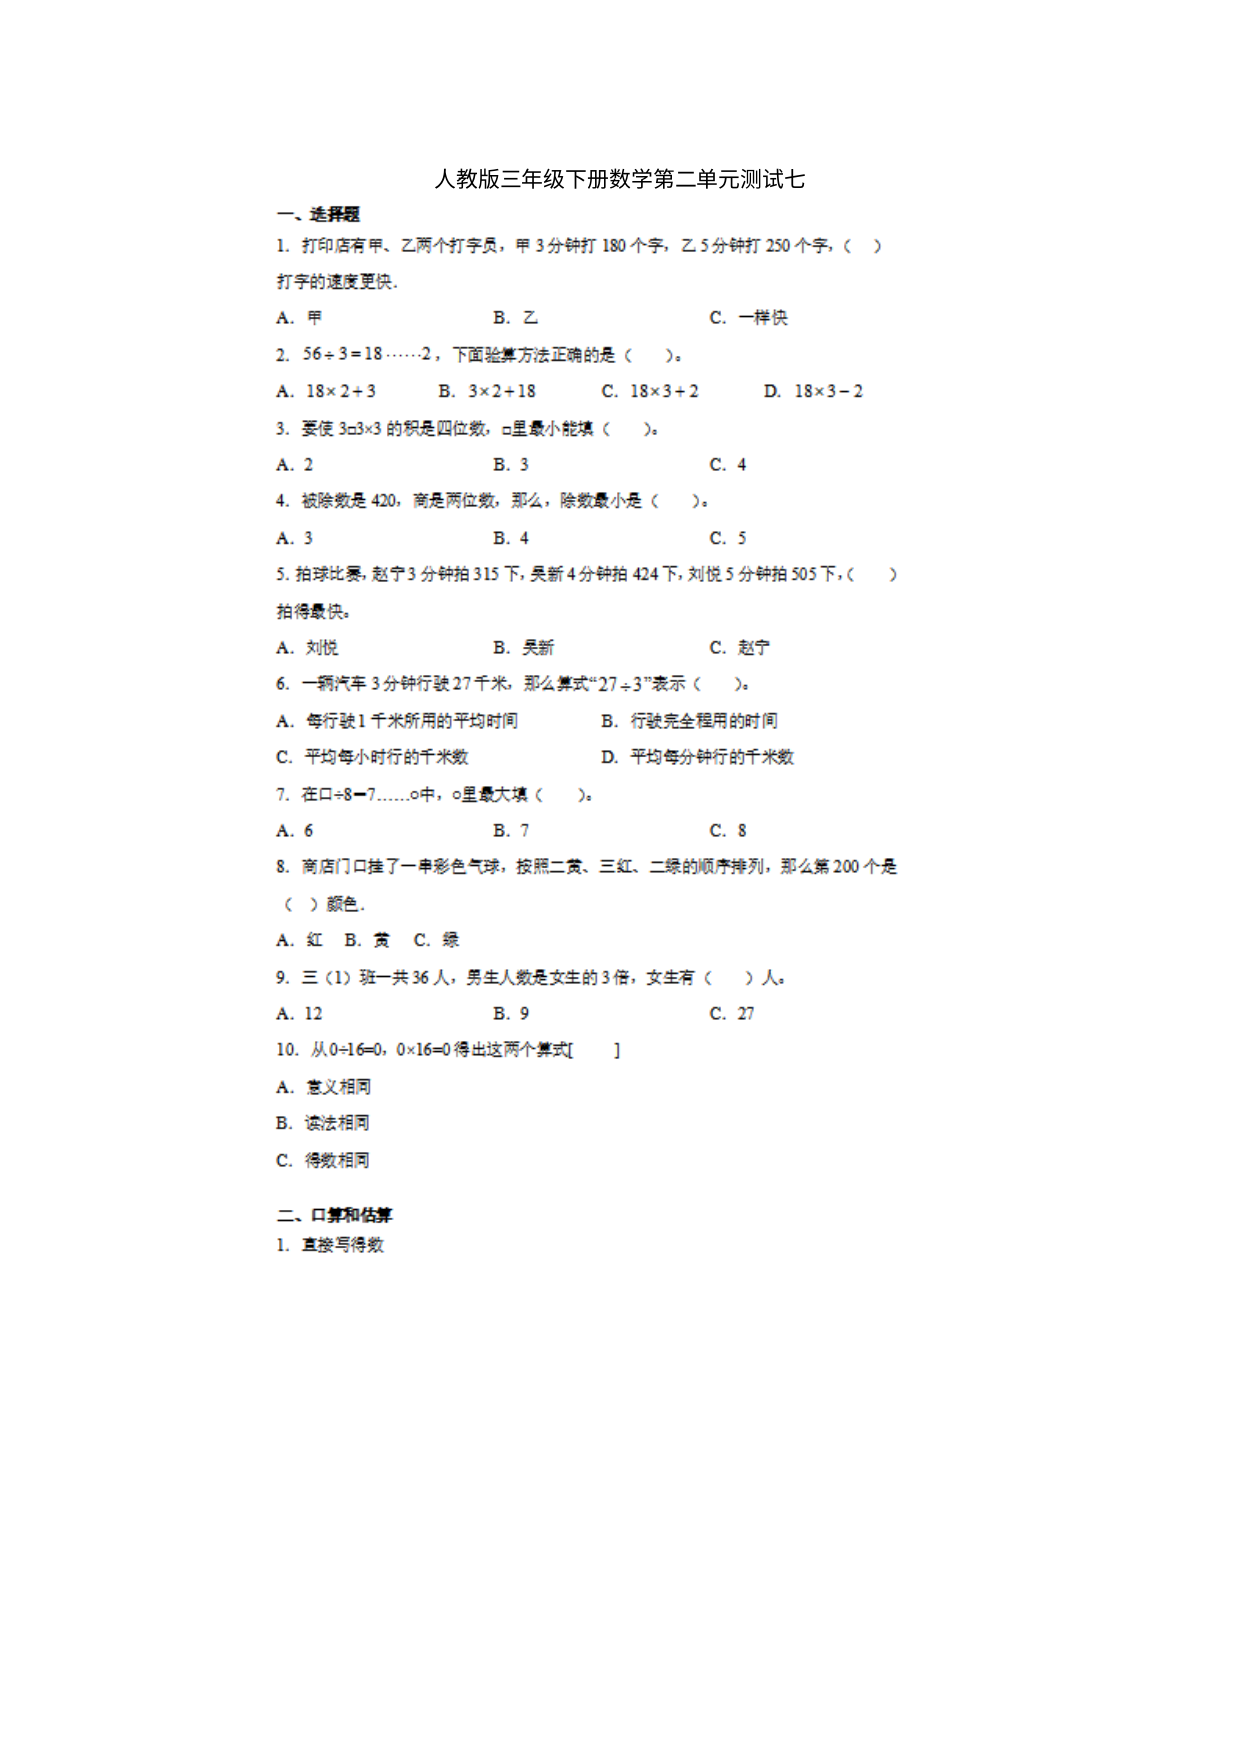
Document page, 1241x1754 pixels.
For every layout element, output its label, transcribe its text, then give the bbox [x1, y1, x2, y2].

text 人教版三年级下册数学第二单元测试七 [187, 162, 1053, 194]
picture [242, 194, 998, 1270]
